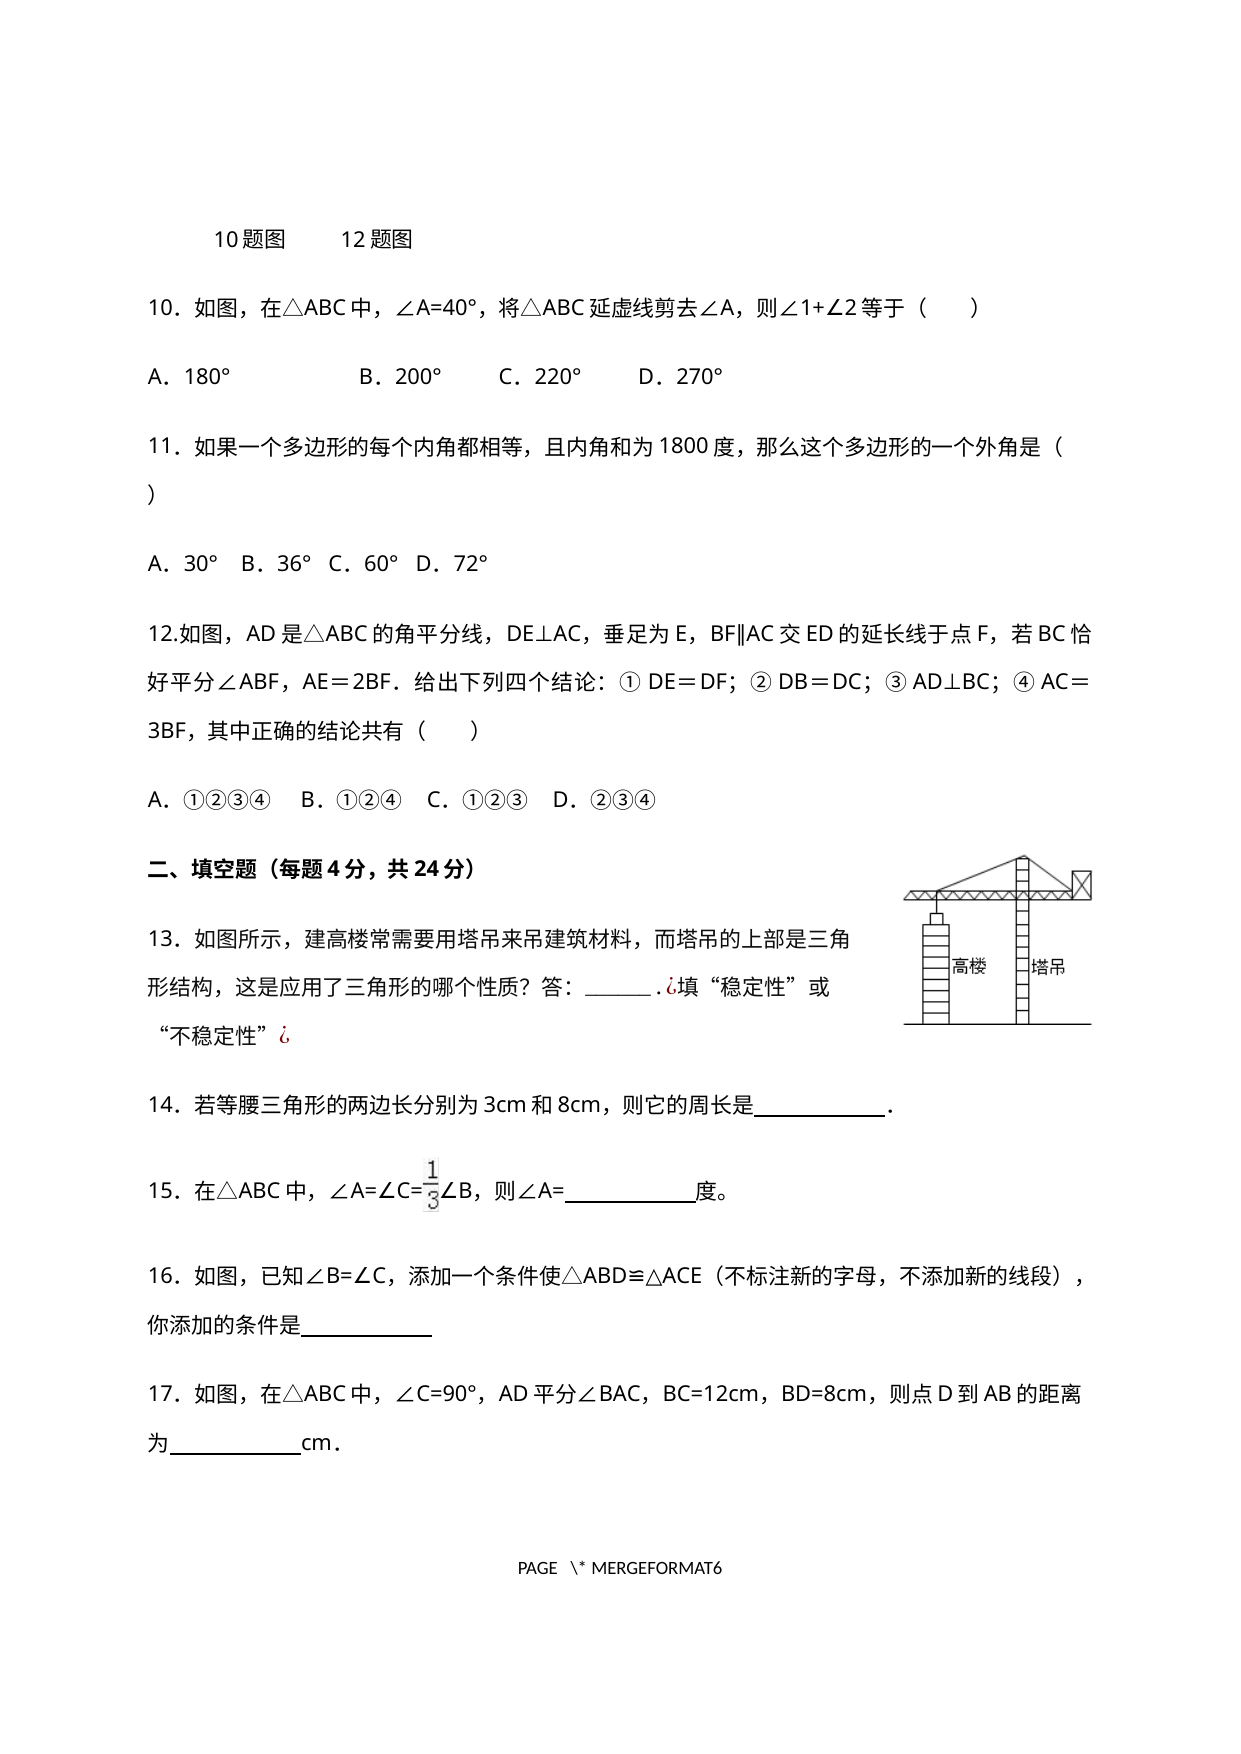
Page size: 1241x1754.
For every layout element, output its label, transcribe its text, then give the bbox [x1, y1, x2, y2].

text A．①②③④ B．①②④ C．①②③ D．②③④ [148, 783, 1092, 815]
text 11．如果一个多边形的每个内角都相等，且内角和为1800度，那么这个多边形的一个外角是（ ） [148, 429, 1092, 510]
text 10．如图，在△ABC中，∠A=40°，将△ABC延虚线剪去∠A，则∠1+∠2等于（ ） [148, 291, 1092, 323]
text 17．如图，在△ABC中，∠C=90°，AD平分∠BAC，BC=12cm，BD=8cm，则点D到AB的距离为 cm． [148, 1377, 1092, 1458]
text 二、填空题（每题4分，共24分） [148, 852, 901, 884]
text 15．在△ABC中，∠A=∠C=∠B，则∠A= 度。 [148, 1157, 1092, 1222]
text 12.如图，AD是△ABC的角平分线，DE⊥AC，垂足为E，BF∥AC交ED的延长线于点F，若BC恰好平分∠ABF，AE＝2BF．给出下列四个结论：①DE＝DF；②DB＝DC；③AD⊥BC；④AC＝3BF，其中正确的结论共有（ ） [148, 616, 1092, 746]
text A．180° B．200° C．220° D．270° [148, 360, 1092, 392]
picture [422, 1157, 439, 1212]
picture [901, 852, 1093, 1025]
text 14．若等腰三角形的两边长分别为3cm和8cm，则它的周长是 ． [148, 1088, 1092, 1120]
text 13．如图所示，建高楼常需要用塔吊来吊建筑材料，而塔吊的上部是三角形结构，这是应用了三角形的哪个性质？答：______ 填“稳定性”或“不稳定性” [148, 921, 1092, 1051]
text A．30° B．36° C．60° D．72° [148, 547, 1092, 579]
text 16．如图，已知∠B=∠C，添加一个条件使△ABD≌△ACE（不标注新的字母，不添加新的线段），你添加的条件是 [148, 1259, 1092, 1340]
text 10题图 12题图 [148, 222, 1092, 254]
